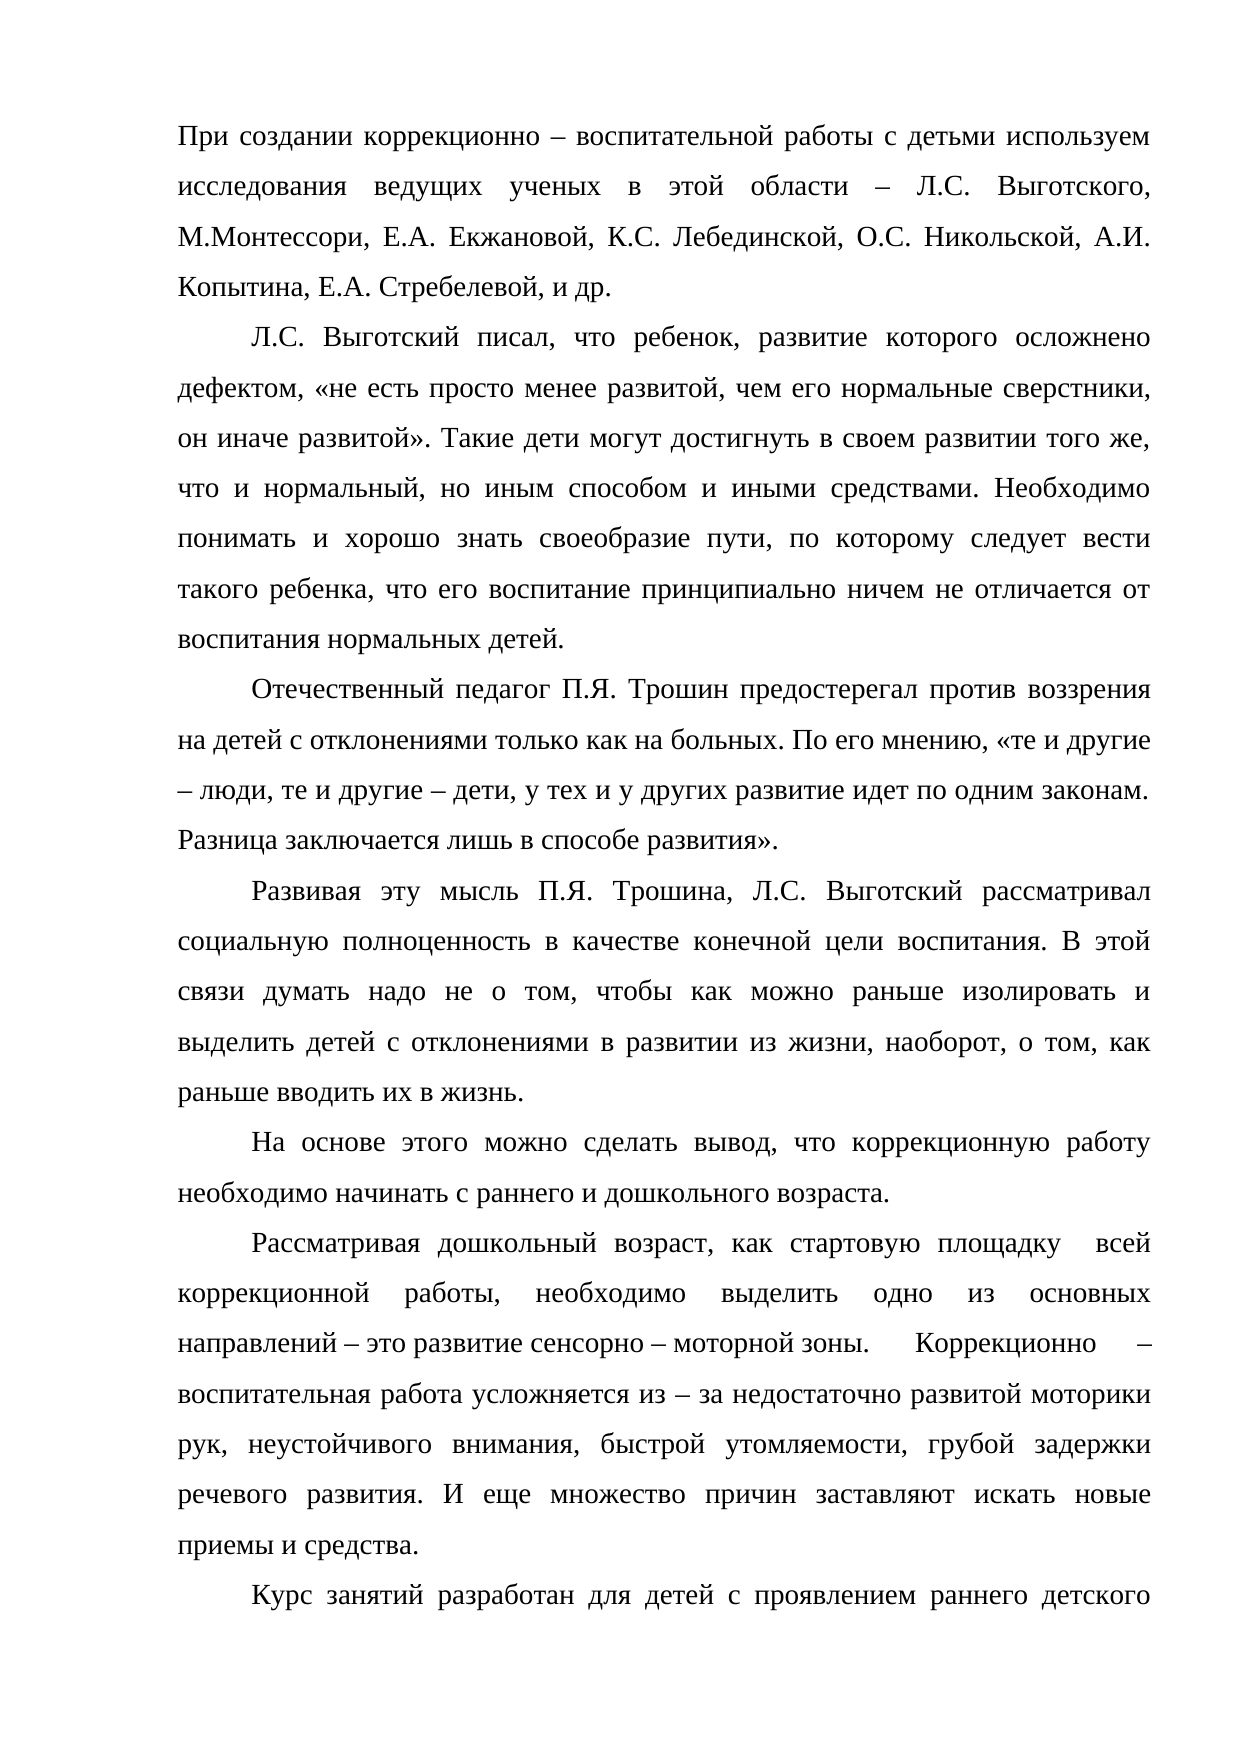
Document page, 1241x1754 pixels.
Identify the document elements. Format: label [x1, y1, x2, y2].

list [177, 118, 1152, 1611]
